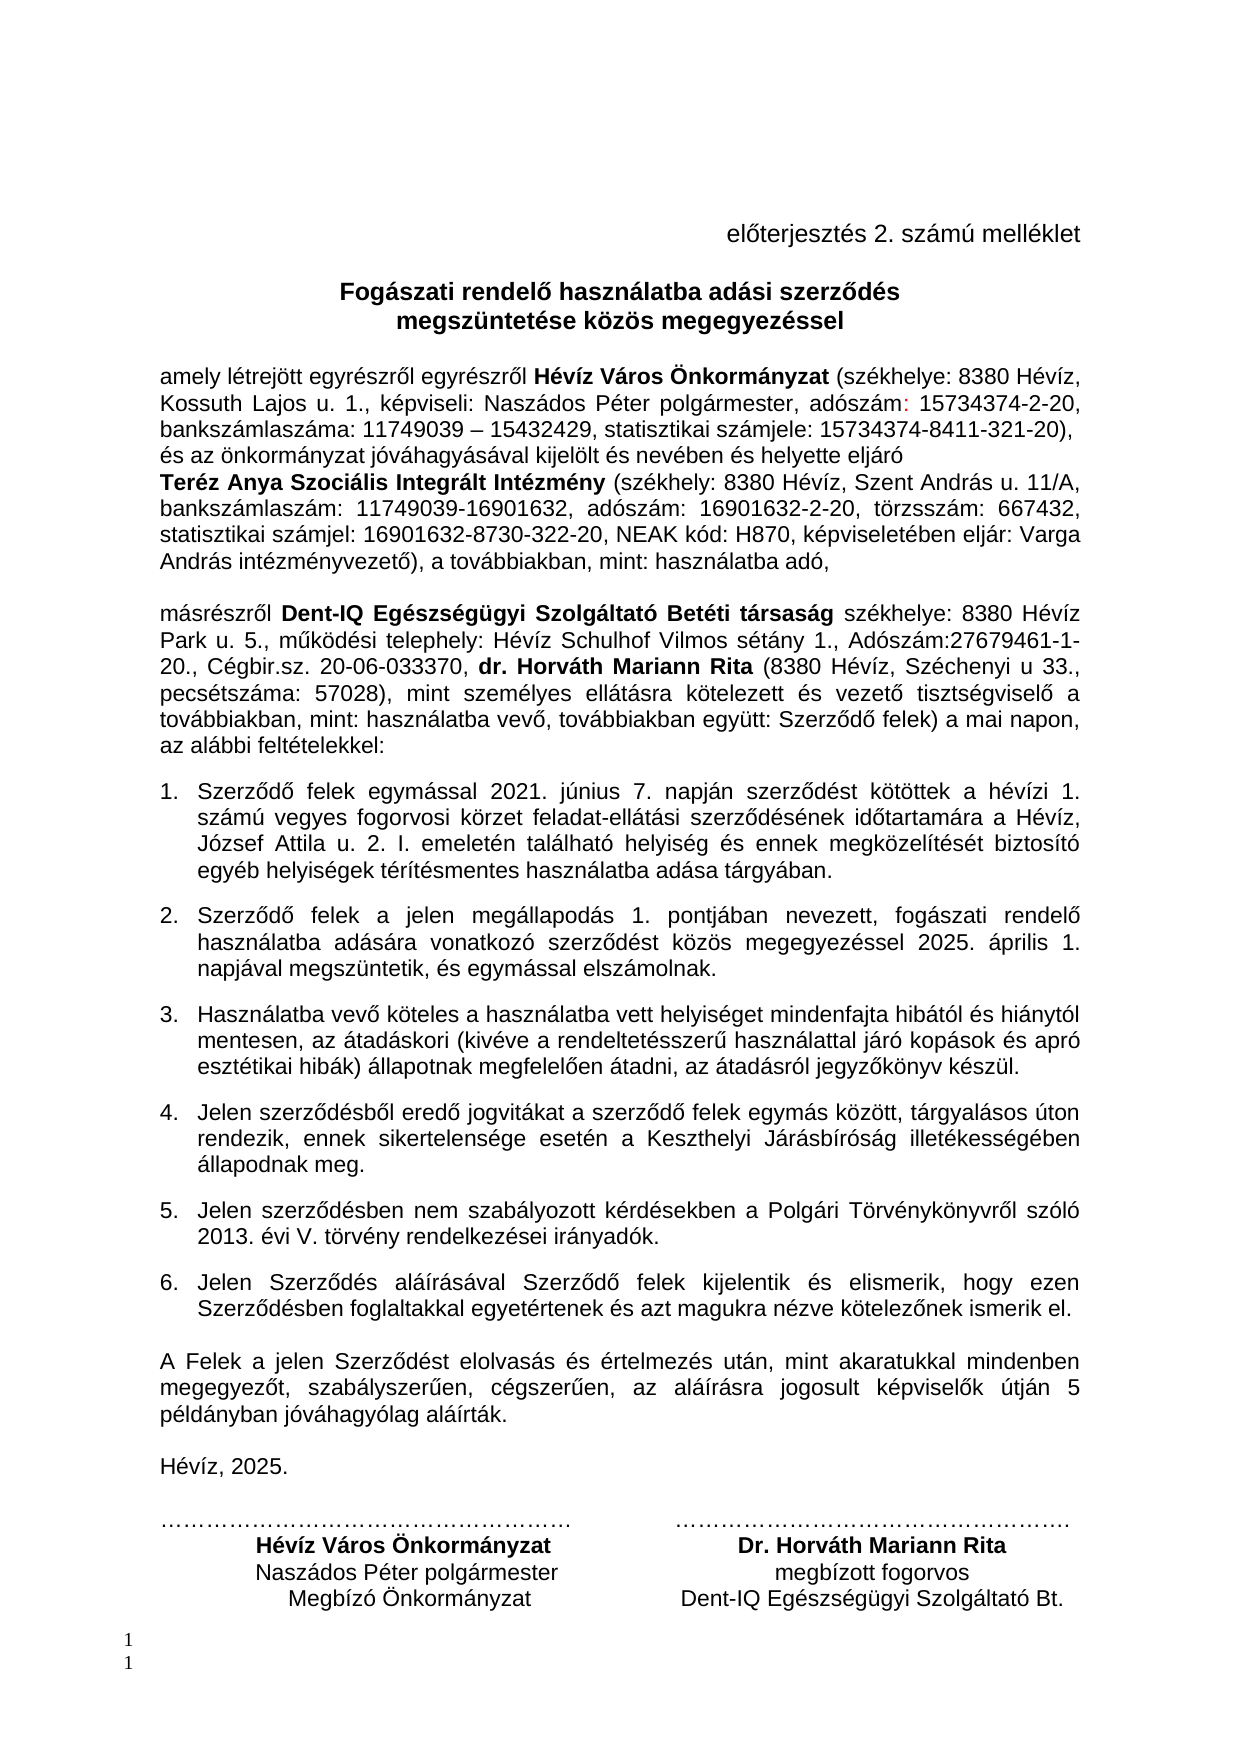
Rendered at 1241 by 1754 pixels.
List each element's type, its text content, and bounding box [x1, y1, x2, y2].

list Szerződő felek egymással 2021. június 7. napján szerződést kötöttek a hévízi 1. számú vegyes fogorvosi körzet feladat-ellátási szerződésének időtartamára a Hévíz, József Attila u. 2. I. emeletén található helyiség és ennek megközelítését biztosító egyéb helyiségek térítésmentes használatba adása tárgyában. [159, 778, 1081, 883]
list Jelen Szerződés aláírásával Szerződő felek kijelentik és elismerik, hogy ezen Szerződésben foglaltakkal egyetértenek és azt magukra nézve kötelezőnek ismerik el. [159, 1269, 1081, 1322]
list Használatba vevő köteles a használatba vett helyiséget mindenfajta hibától és hiánytól mentesen, az átadáskori (kivéve a rendeltetésszerű használattal járó kopások és apró esztétikai hibák) állapotnak megfelelően átadni, az átadásról jegyzőkönyv készül. [159, 1001, 1081, 1079]
text amely létrejött egyrészről egyrészről Hévíz Város Önkormányzat (székhelye: 8380 Hévíz, Kossuth Lajos u. 1., képviseli: Naszádos Péter polgármester, adószám: 15734374-2-20, bankszámlaszáma: 11749039 – 15432429, statisztikai számjele: 15734374-8411-321-20), [159, 363, 1081, 442]
text másrészről Dent-IQ Egészségügyi Szolgáltató Betéti társaság székhelye: 8380 Hévíz Park u. 5., működési telephely: Hévíz Schulhof Vilmos sétány 1., Adószám:27679461-1-20., Cégbir.sz. 20-06-033370, dr. Horváth Mariann Rita (8380 Hévíz, Széchenyi u 33., pecsétszáma: 57028), mint személyes ellátásra kötelezett és vezető tisztségviselő a továbbiakban, mint: használatba vevő, továbbiakban együtt: Szerződő felek) a mai napon, az alábbi feltételekkel: [159, 600, 1081, 758]
list Jelen szerződésből eredő jogvitákat a szerződő felek egymás között, tárgyalásos úton rendezik, ennek sikertelensége esetén a Keszthelyi Járásbíróság illetékességében állapodnak meg. [159, 1099, 1081, 1178]
text Teréz Anya Szociális Integrált Intézmény (székhely: 8380 Hévíz, Szent András u. 11/A, bankszámlaszám: 11749039-16901632, adószám: 16901632-2-20, törzsszám: 667432, statisztikai számjel: 16901632-8730-322-20, NEAK kód: H870, képviseletében eljár: Varga András intézményvezető), a továbbiakban, mint: használatba adó, [159, 469, 1081, 574]
text Hévíz, 2025. [159, 1453, 1081, 1480]
text és az önkormányzat jóváhagyásával kijelölt és nevében és helyette eljáró [159, 442, 1081, 469]
list előterjesztés 2. számú melléklet [234, 219, 1081, 248]
text Hévíz Város Önkormányzat Dr. Horváth Mariann Rita [159, 1532, 1081, 1559]
text Fogászati rendelő használatba adási szerződés [159, 277, 1081, 306]
text Naszádos Péter polgármester megbízott fogorvos [159, 1559, 1081, 1585]
text ……………………………………………… ……………………………………………. [159, 1506, 1081, 1532]
text megszüntetése közös megegyezéssel [159, 306, 1081, 334]
text Megbízó Önkormányzat Dent-IQ Egészségügyi Szolgáltató Bt. [159, 1585, 1081, 1611]
text A Felek a jelen Szerződést elolvasás és értelmezés után, mint akaratukkal mindenben megegyezőt, szabályszerűen, cégszerűen, az aláírásra jogosult képviselők útján 5 példányban jóváhagyólag aláírták. [159, 1348, 1081, 1427]
list Szerződő felek a jelen megállapodás 1. pontjában nevezett, fogászati rendelő használatba adására vonatkozó szerződést közös megegyezéssel 2025. április 1. napjával megszüntetik, és egymással elszámolnak. [159, 902, 1081, 981]
list Jelen szerződésben nem szabályozott kérdésekben a Polgári Törvénykönyvről szóló 2013. évi V. törvény rendelkezései irányadók. [159, 1197, 1081, 1250]
